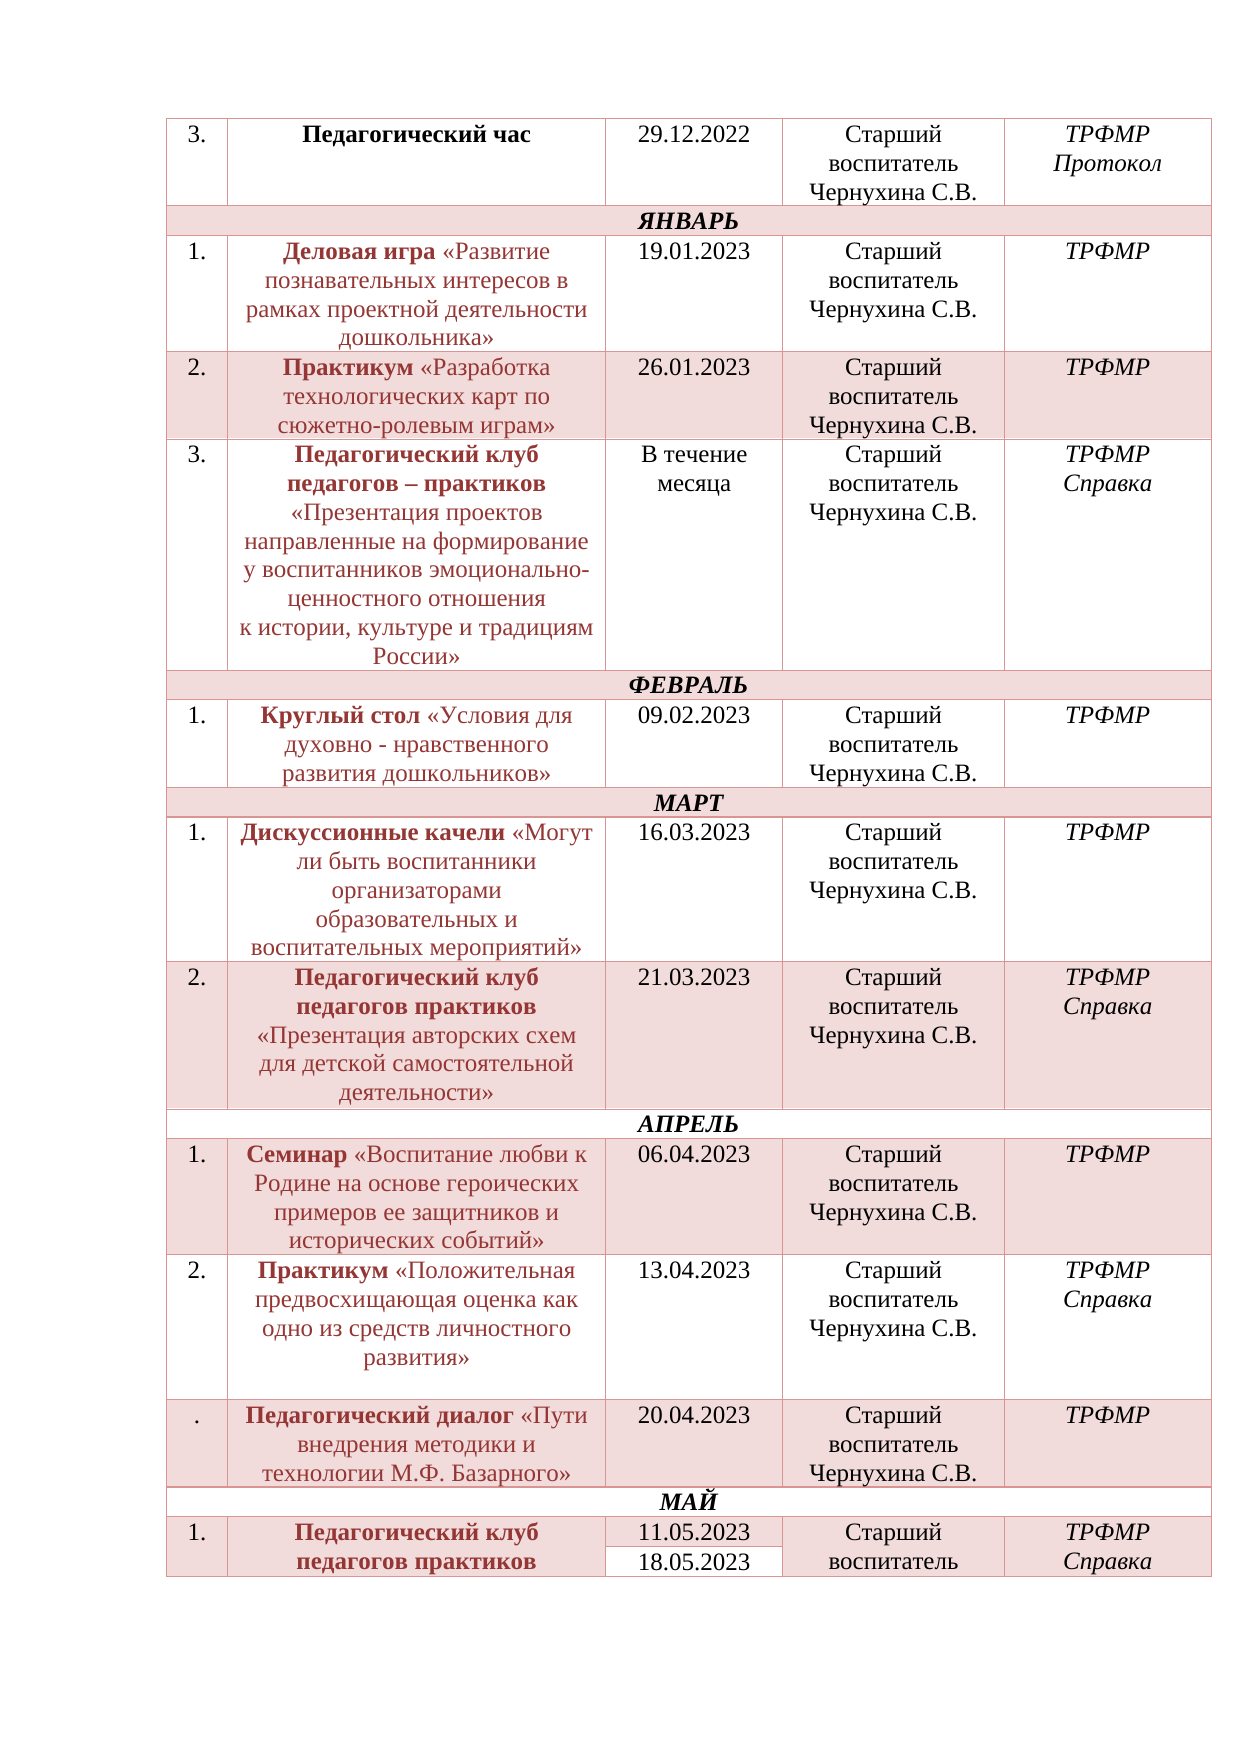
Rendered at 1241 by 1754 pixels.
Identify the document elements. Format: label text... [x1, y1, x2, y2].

table_cell Семинар «Воспитание любви к Родине на основе героических примеров ее защитников и исторических событий» [228, 1139, 605, 1254]
table_cell 13.04.2023 [606, 1255, 782, 1399]
table_cell ТРФМР [1005, 352, 1211, 438]
table_cell 09.02.2023 [606, 700, 782, 787]
table_cell 1. [167, 1139, 227, 1254]
table_cell 06.04.2023 [606, 1139, 782, 1254]
table_cell ТРФМР Справка [1005, 962, 1211, 1108]
table_cell АПРЕЛЬ [167, 1110, 1211, 1138]
table_cell Старший воспитатель Чернухина С.В. [783, 818, 1004, 961]
table_cell Старший воспитатель Чернухина С.В. [783, 1400, 1004, 1486]
table_cell Старший воспитатель Чернухина С.В. [783, 352, 1004, 438]
table_cell 19.01.2023 [606, 236, 782, 351]
table_cell 11.05.2023 [606, 1517, 782, 1546]
table_cell Педагогический клуб педагогов практиков «Презентация авторских схем для детской самостоятельной деятельности» [228, 962, 605, 1108]
table_cell 1. [167, 236, 227, 351]
table_cell 1. [167, 700, 227, 787]
table_cell ЯНВАРЬ [167, 206, 1211, 235]
table_cell Дискуссионные качели «Могут ли быть воспитанники организаторами образовательных и воспитательных мероприятий» [228, 818, 605, 961]
table_cell ФЕВРАЛЬ [167, 671, 1211, 699]
table_cell Старший воспитатель Чернухина С.В. [783, 236, 1004, 351]
table_cell В течение месяца [606, 440, 782, 669]
table_cell Деловая игра «Развитие познавательных интересов в рамках проектной деятельности дошкольника» [228, 236, 605, 351]
table_cell 3. [167, 440, 227, 669]
table_cell 1. [167, 818, 227, 961]
table_cell ТРФМР [1005, 1139, 1211, 1254]
table_cell ТРФМР Справка [1005, 1517, 1211, 1576]
table_cell 3. [167, 119, 227, 205]
table_cell 1. [167, 1517, 227, 1576]
table_cell 21.03.2023 [606, 962, 782, 1108]
table_cell Старший воспитатель Чернухина С.В. [783, 1517, 1004, 1576]
table_cell МАЙ [167, 1488, 1211, 1516]
table_cell 26.01.2023 [606, 352, 782, 438]
table_cell ТРФМР [1005, 236, 1211, 351]
table_cell 18.05.2023 [606, 1547, 782, 1576]
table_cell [783, 119, 1004, 205]
table_cell Педагогический клуб педагогов практиков (Отчетная презентация работы за 2022-2023 учебный год) [228, 1517, 605, 1576]
table_cell Старший воспитатель Чернухина С.В. [783, 1255, 1004, 1399]
table_cell 29.12.2022 [606, 119, 782, 205]
table_cell Педагогический диалог «Пути внедрения методики и технологии М.Ф. Базарного» [228, 1400, 605, 1486]
table_cell Практикум «Разработка технологических карт по сюжетно-ролевым играм» [228, 352, 605, 438]
table_cell 2. [167, 1255, 227, 1399]
table_cell Старший воспитатель Чернухина С.В. [783, 700, 1004, 787]
table_cell Педагогический час [228, 119, 605, 205]
table_cell ТРФМР Протокол [1005, 119, 1211, 205]
table_cell МАРТ [167, 788, 1211, 816]
table_cell Педагогический клуб педагогов – практиков «Презентация проектов направленные на формирование у воспитанников эмоционально-ценностного отношения к истории, культуре и традициям России» [228, 440, 605, 669]
table_cell Практикум «Положительная предвосхищающая оценка как одно из средств личностного развития» [228, 1255, 605, 1399]
table_cell 2. [167, 352, 227, 438]
table_cell Старший воспитатель Чернухина С.В. [783, 1139, 1004, 1254]
table_cell ТРФМР Справка [1005, 440, 1211, 669]
table_cell ТРФМР [1005, 700, 1211, 787]
table_cell 2. [167, 962, 227, 1108]
table_cell . [167, 1400, 227, 1486]
table_cell 20.04.2023 [606, 1400, 782, 1486]
table_cell Круглый стол «Условия для духовно - нравственного развития дошкольников» [228, 700, 605, 787]
table_cell ТРФМР [1005, 818, 1211, 961]
table_cell 16.03.2023 [606, 818, 782, 961]
table_cell Старший воспитатель Чернухина С.В. [783, 962, 1004, 1108]
table_cell ТРФМР Справка [1005, 1255, 1211, 1399]
table_cell Старший воспитатель Чернухина С.В. [783, 440, 1004, 669]
table_cell ТРФМР [1005, 1400, 1211, 1486]
